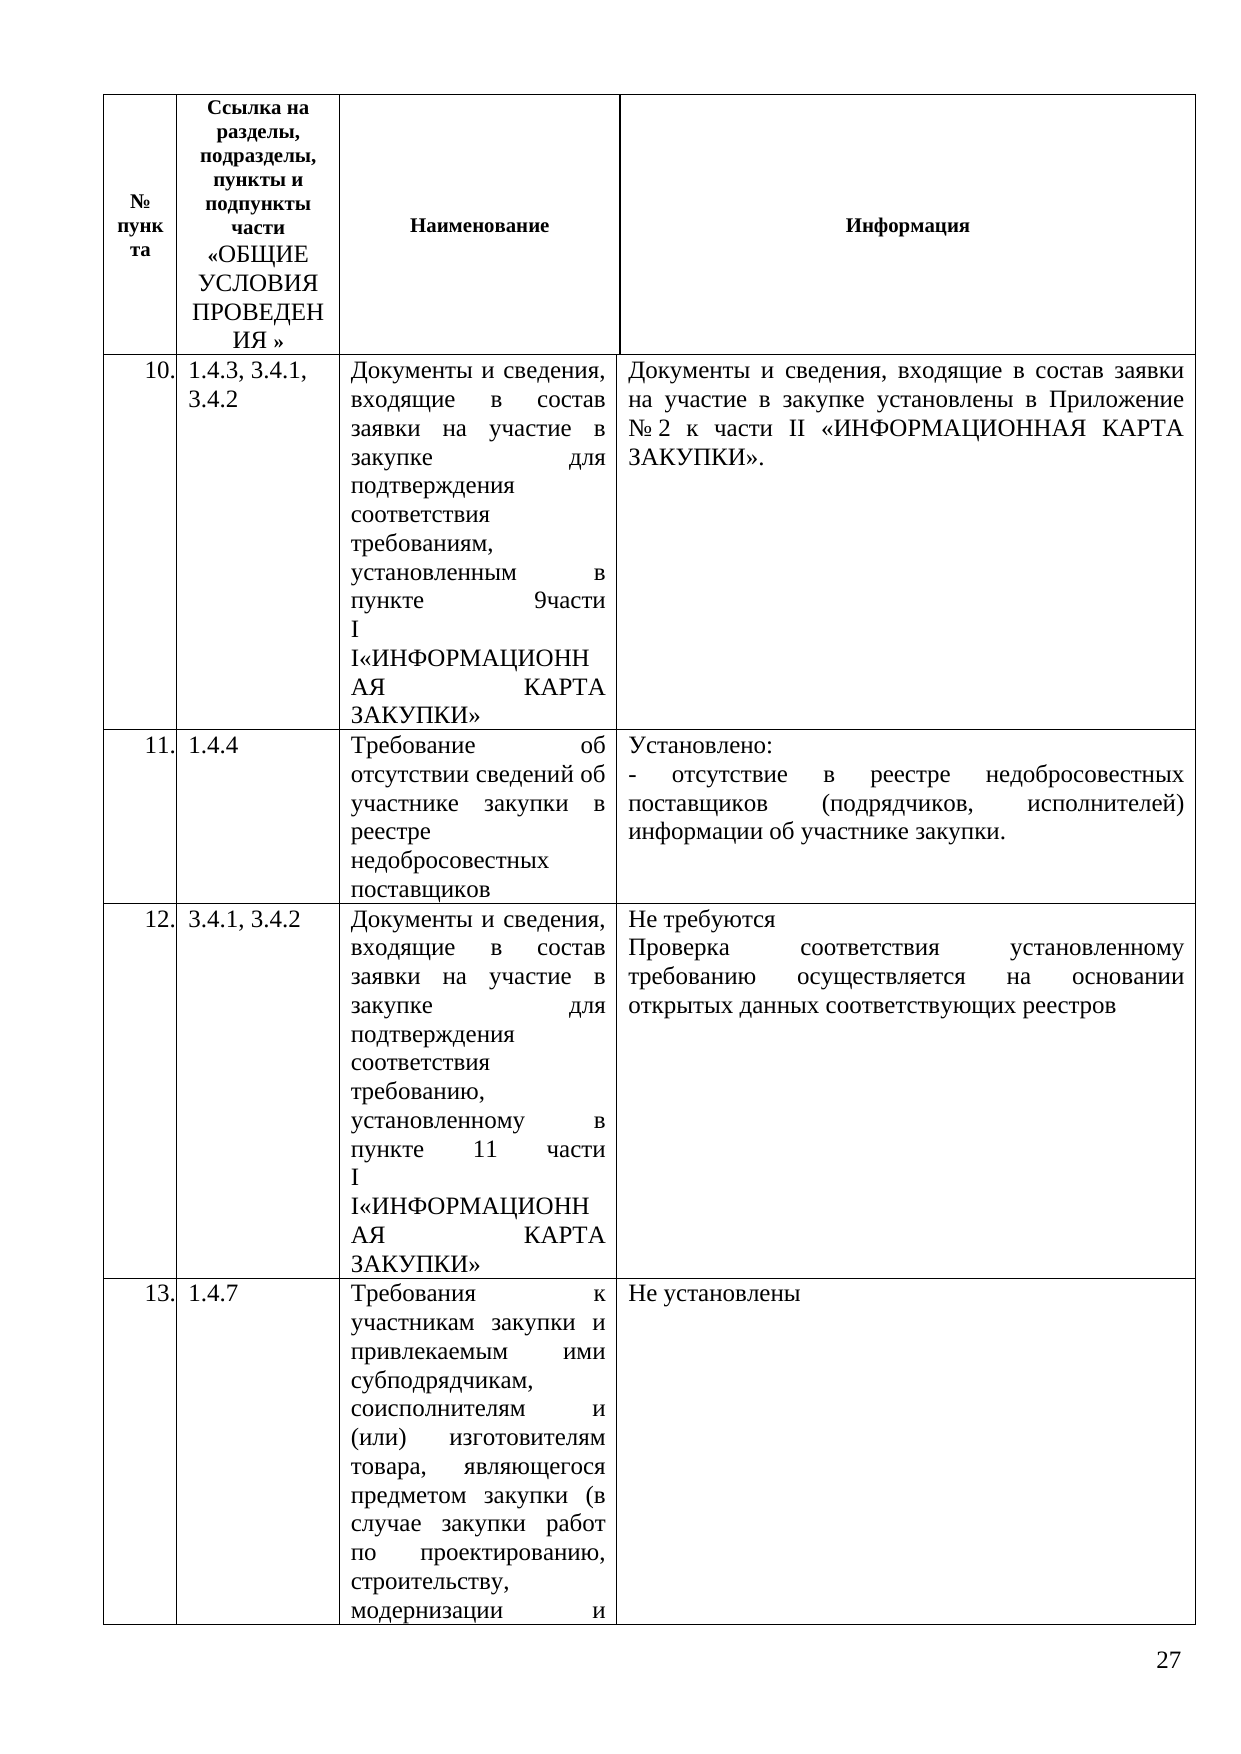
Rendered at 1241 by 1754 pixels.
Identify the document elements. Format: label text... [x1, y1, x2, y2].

table_header Ссылка на разделы, подразделы, пункты и подпункты части «ОБЩИЕ УСЛОВИЯ ПРОВЕДЕНИЯ » [177, 95, 339, 354]
table_cell Требование об отсутствии сведений об участнике закупки в реестре недобросовестных поставщиков [340, 730, 616, 903]
table_cell 1.4.7 [177, 1279, 339, 1623]
table_cell Документы и сведения, входящие в состав заявки на участие в закупке для подтверждения соответствия требованиям, установленным в пункте 9части II«ИНФОРМАЦИОННАЯ КАРТА ЗАКУПКИ» [340, 355, 616, 729]
table_cell Документы и сведения, входящие в состав заявки на участие в закупке для подтверждения соответствия требованию, установленному в пункте 11 части II«ИНФОРМАЦИОННАЯ КАРТА ЗАКУПКИ» [340, 904, 616, 1277]
table_cell Документы и сведения, входящие в состав заявки на участие в закупке установлены в Приложение № 2 к части II «ИНФОРМАЦИОННАЯ КАРТА ЗАКУПКИ». [617, 355, 1195, 729]
table_cell Не установлены [617, 1279, 1195, 1623]
table_cell 3.4.1, 3.4.2 [177, 904, 339, 1277]
table_cell Установлено: - отсутствие в реестре недобросовестных поставщиков (подрядчиков, исполнителей) информации об участнике закупки. [617, 730, 1195, 903]
table_cell 1.4.3, 3.4.1, 3.4.2 [177, 355, 339, 729]
table_cell [104, 730, 176, 903]
table_cell [104, 904, 176, 1277]
table_cell [104, 1279, 176, 1623]
table_header № пункта [104, 95, 176, 354]
table_cell [104, 355, 176, 729]
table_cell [340, 1279, 616, 1623]
table_header Информация [621, 95, 1195, 354]
table_header Наименование [340, 95, 619, 354]
table_cell 1.4.4 [177, 730, 339, 903]
table_cell Не требуются Проверка соответствия установленному требованию осуществляется на основании открытых данных соответствующих реестров [617, 904, 1195, 1277]
